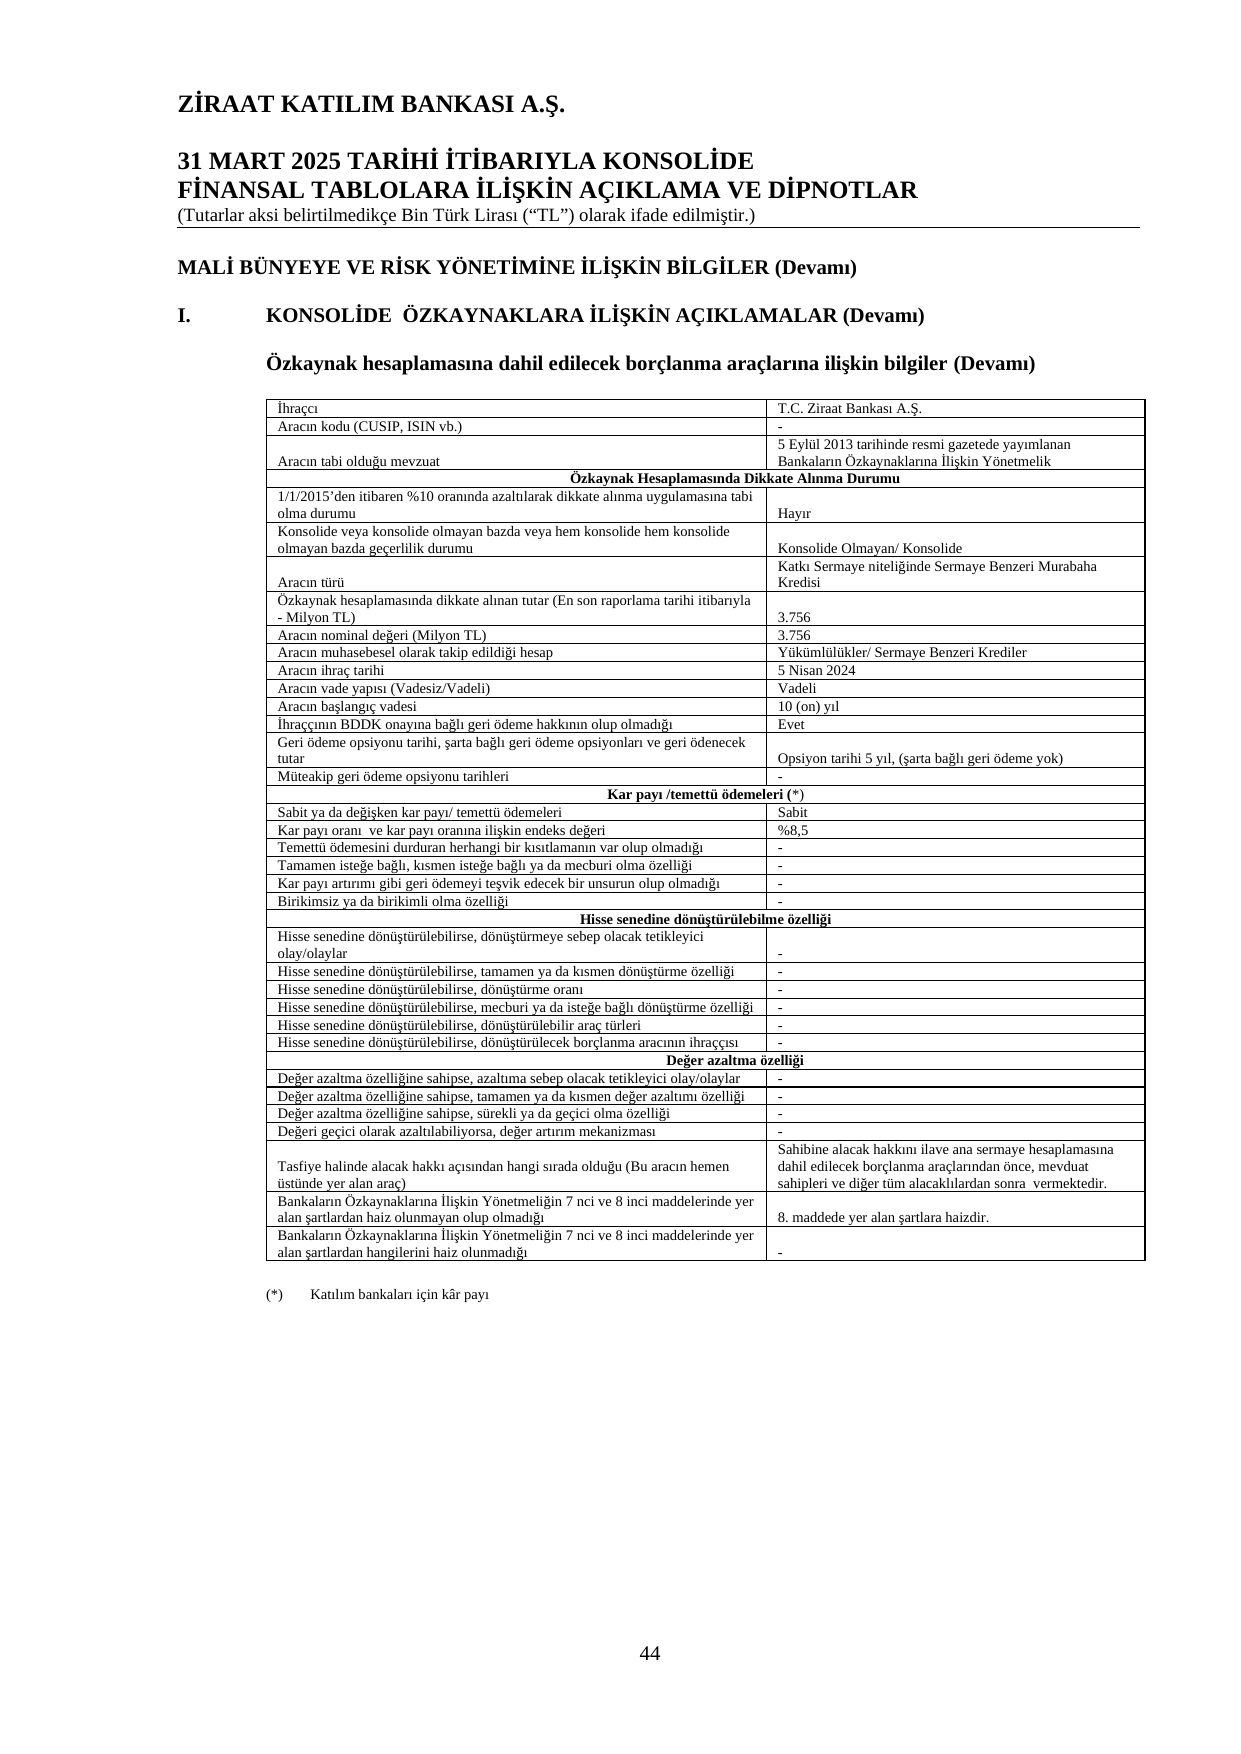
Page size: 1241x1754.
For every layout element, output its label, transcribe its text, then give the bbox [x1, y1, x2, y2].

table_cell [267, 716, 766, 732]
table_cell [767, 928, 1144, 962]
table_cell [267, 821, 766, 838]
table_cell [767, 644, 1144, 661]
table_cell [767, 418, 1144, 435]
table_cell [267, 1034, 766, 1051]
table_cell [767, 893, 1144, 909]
text Özkaynak hesaplamasına dahil edilecek borçlanma araçlarına ilişkin bilgiler (Devamı) [266, 351, 1122, 375]
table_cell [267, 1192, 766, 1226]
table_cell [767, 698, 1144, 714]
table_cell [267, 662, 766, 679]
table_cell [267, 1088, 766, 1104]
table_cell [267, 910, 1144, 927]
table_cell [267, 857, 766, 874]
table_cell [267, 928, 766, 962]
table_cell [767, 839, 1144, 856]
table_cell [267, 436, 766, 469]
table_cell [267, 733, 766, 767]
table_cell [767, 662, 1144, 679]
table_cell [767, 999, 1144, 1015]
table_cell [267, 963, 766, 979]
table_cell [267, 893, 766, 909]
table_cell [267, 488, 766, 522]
text MALİ BÜNYEYE VE RİSK YÖNETİMİNE İLİŞKİN BİLGİLER (Devamı) [177, 255, 1122, 279]
text (*) Katılım bankaları için kâr payı [266, 1286, 1122, 1302]
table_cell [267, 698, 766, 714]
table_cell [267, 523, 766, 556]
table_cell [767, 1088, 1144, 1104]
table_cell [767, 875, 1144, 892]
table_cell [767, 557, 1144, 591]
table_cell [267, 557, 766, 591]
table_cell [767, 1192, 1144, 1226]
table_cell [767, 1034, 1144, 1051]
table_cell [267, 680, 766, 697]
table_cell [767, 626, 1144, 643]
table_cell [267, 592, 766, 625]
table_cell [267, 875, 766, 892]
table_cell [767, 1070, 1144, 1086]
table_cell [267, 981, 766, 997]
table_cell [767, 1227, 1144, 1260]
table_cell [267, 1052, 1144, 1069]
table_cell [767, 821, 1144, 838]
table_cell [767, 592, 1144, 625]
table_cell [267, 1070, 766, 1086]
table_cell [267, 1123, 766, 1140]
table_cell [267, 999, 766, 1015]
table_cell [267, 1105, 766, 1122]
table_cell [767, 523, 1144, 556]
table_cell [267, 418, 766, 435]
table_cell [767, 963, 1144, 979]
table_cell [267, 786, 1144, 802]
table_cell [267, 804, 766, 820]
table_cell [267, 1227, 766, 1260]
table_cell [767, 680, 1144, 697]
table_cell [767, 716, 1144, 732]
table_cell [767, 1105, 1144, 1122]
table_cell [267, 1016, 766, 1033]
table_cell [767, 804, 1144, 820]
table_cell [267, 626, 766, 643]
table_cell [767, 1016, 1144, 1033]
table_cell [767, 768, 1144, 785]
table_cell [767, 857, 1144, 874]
text I. KONSOLİDE ÖZKAYNAKLARA İLİŞKİN AÇIKLAMALAR (Devamı) [177, 303, 1122, 327]
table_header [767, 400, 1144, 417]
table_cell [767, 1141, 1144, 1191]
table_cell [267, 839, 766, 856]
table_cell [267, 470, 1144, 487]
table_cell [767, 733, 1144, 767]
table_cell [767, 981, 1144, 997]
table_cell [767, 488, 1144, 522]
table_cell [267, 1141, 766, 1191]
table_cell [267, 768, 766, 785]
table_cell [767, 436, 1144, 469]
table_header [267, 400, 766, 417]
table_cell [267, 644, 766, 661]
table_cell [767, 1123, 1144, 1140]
